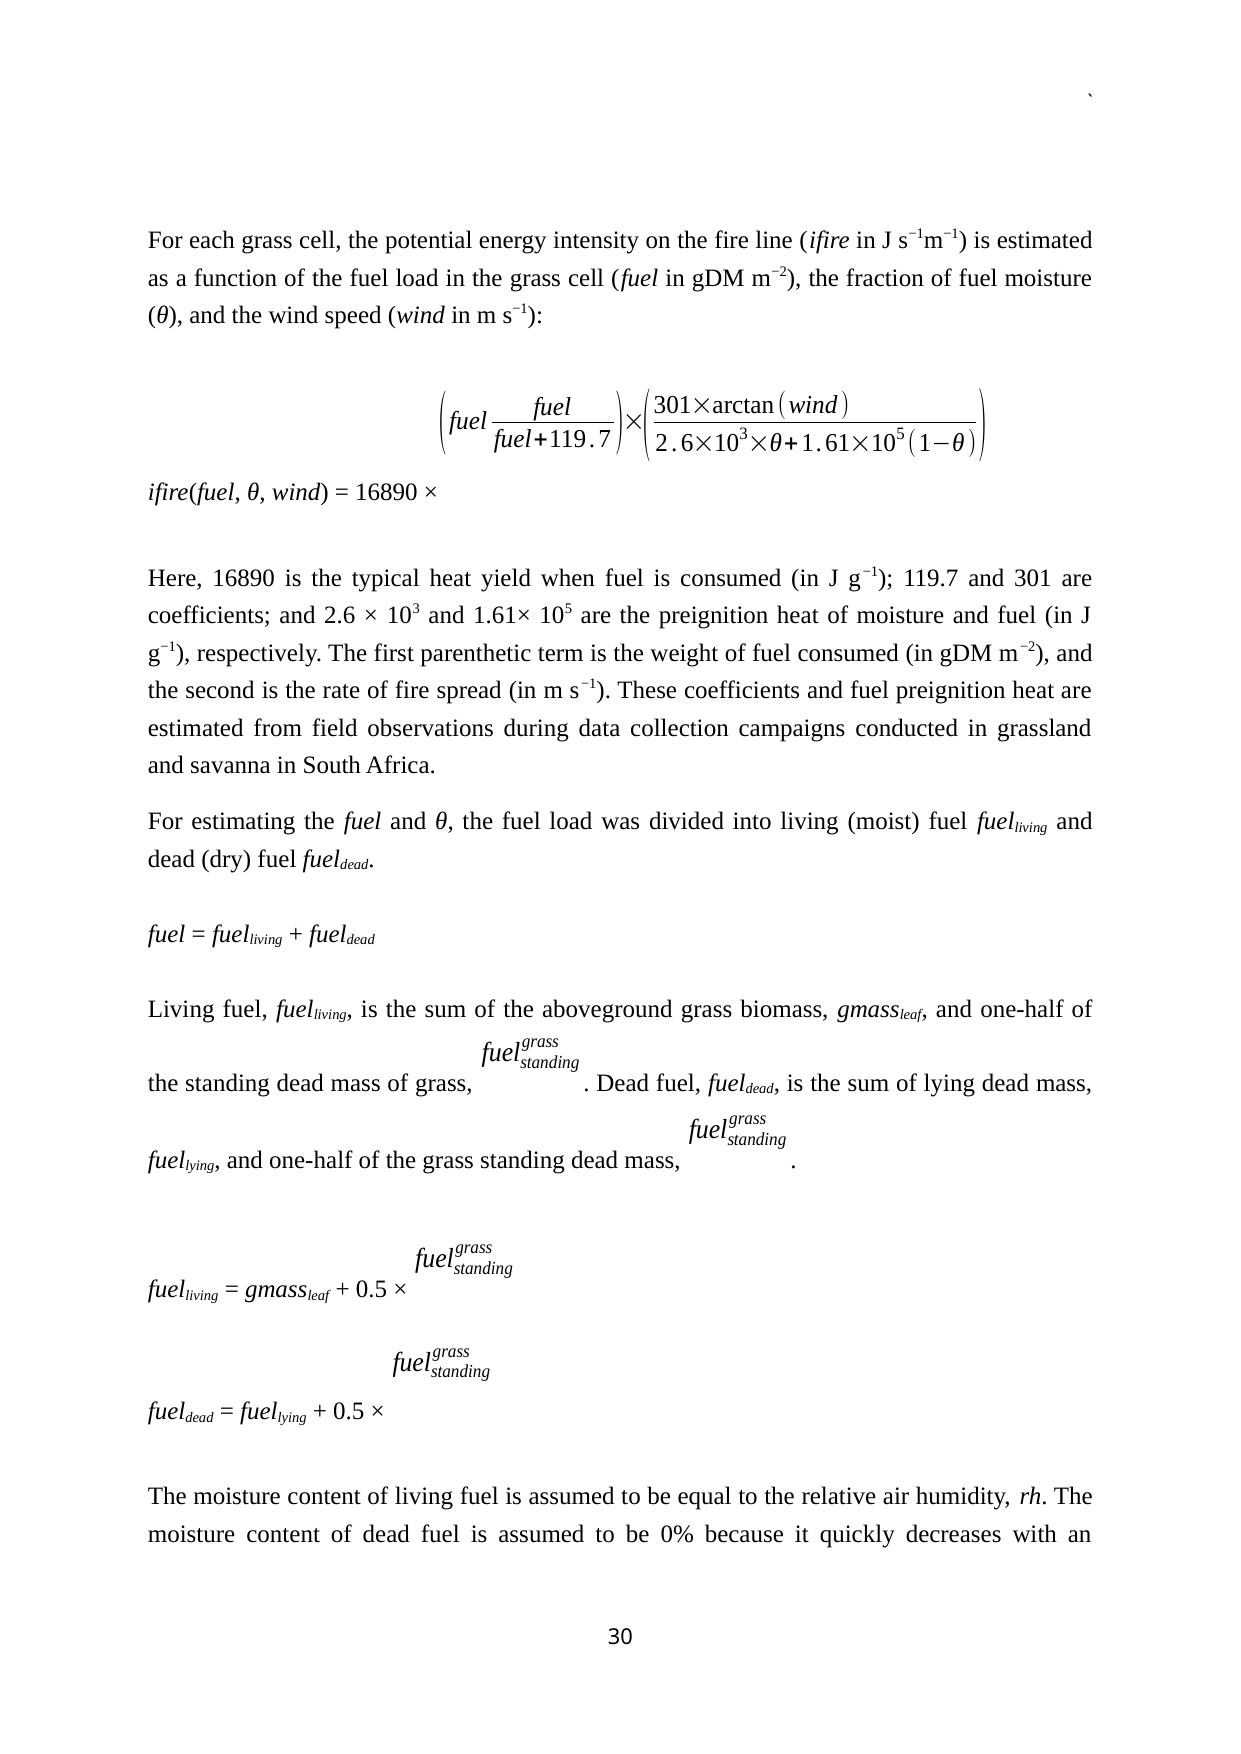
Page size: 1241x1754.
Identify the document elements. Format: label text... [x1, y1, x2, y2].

text Here, 16890 is the typical heat yield when fuel is consumed (in J g−1); 119.7 and 301 are coefficients; and 2.6 × 103 and 1.61× 105 are the preignition heat of moisture and fuel (in J g−1), respectively. The first parenthetic term is the weight of fuel consumed (in gDM m−2), and the second is the rate of fire spread (in m s−1). These coefficients and fuel preignition heat are estimated from field observations during data collection campaigns conducted in grassland and savanna in South Africa. [148, 558, 1092, 783]
text For estimating the fuel and θ, the fuel load was divided into living (moist) fuel fuelliving and dead (dry) fuel fueldead. [148, 802, 1092, 877]
text fuelliving = gmassleaf + 0.5 × [148, 1233, 1092, 1308]
text For each grass cell, the potential energy intensity on the fire line (ifire in J s−1m−1) is estimated as a function of the fuel load in the grass cell (fuel in gDM m−2), the fraction of fuel moisture (θ), and the wind speed (wind in m s−1): [148, 221, 1092, 333]
text fueldead = fuellying + 0.5 × [148, 1327, 1092, 1439]
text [148, 1477, 1092, 1552]
text Living fuel, fuelliving, is the sum of the aboveground grass biomass, gmassleaf, and one-half of the standing dead mass of grass, . Dead fuel, fueldead, is the sum of lying dead mass, fuellying, and one-half of the grass standing dead mass, . [148, 989, 1092, 1214]
text ifire(fuel, θ, wind) = 16890 × [148, 371, 1092, 521]
text fuel = fuelliving + fueldead [148, 914, 1092, 952]
